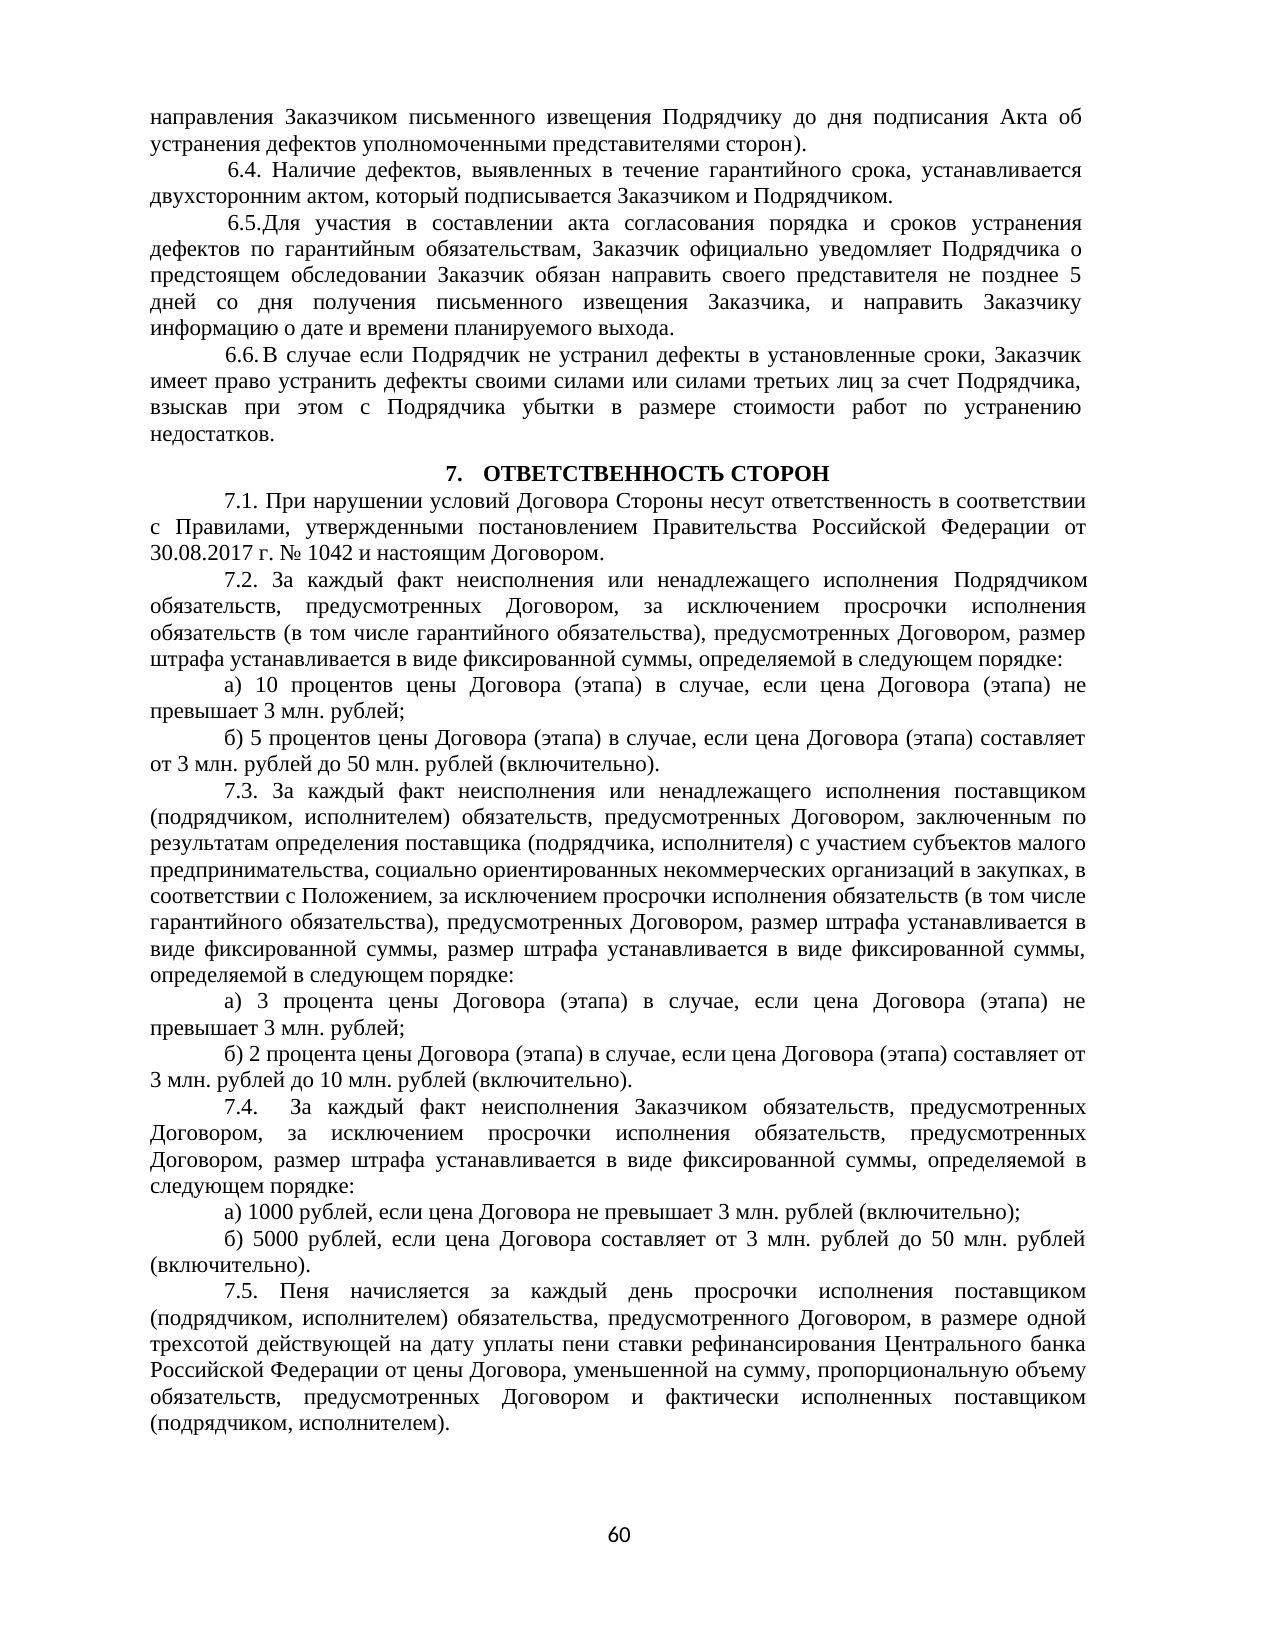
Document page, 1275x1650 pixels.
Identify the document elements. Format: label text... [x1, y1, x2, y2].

text а) 3 процента цены Договора (этапа) в случае, если цена Договора (этапа) не превышает 3 млн. рублей; [150, 987, 1087, 1040]
text 7.1. При нарушении условий Договора Стороны несут ответственность в соответствии с Правилами, утвержденными постановлением Правительства Российской Федерации от 30.08.2017 г. № 1042 и настоящим Договором. [150, 487, 1087, 566]
text а) 1000 рублей, если цена Договора не превышает 3 млн. рублей (включительно); [150, 1198, 1087, 1225]
text 6.6. В случае если Подрядчик не устранил дефекты в установленные сроки, Заказчик имеет право устранить дефекты своими силами или силами третьих лиц за счет Подрядчика, взыскав при этом с Подрядчика убытки в размере стоимости работ по устранению недостатков. [150, 341, 1083, 446]
text б) 5 процентов цены Договора (этапа) в случае, если цена Договора (этапа) составляет от 3 млн. рублей до 50 млн. рублей (включительно). [150, 724, 1087, 777]
list ОТВЕТСТВЕННОСТЬ СТОРОН [187, 460, 1087, 487]
text 7.5. Пеня начисляется за каждый день просрочки исполнения поставщиком (подрядчиком, исполнителем) обязательства, предусмотренного Договором, в размере одной трехсотой действующей на дату уплаты пени ставки рефинансирования Центрального банка Российской Федерации от цены Договора, уменьшенной на сумму, пропорциональную объему обязательств, предусмотренных Договором и фактически исполненных поставщиком (подрядчиком, исполнителем). [150, 1277, 1087, 1436]
text б) 2 процента цены Договора (этапа) в случае, если цена Договора (этапа) составляет от 3 млн. рублей до 10 млн. рублей (включительно). [150, 1040, 1087, 1093]
text 7.4. За каждый факт неисполнения Заказчиком обязательств, предусмотренных Договором, за исключением просрочки исполнения обязательств, предусмотренных Договором, размер штрафа устанавливается в виде фиксированной суммы, определяемой в следующем порядке: [150, 1093, 1087, 1198]
text б) 5000 рублей, если цена Договора составляет от 3 млн. рублей до 50 млн. рублей (включительно). [150, 1225, 1087, 1277]
text 7.2. За каждый факт неисполнения или ненадлежащего исполнения Подрядчиком обязательств, предусмотренных Договором, за исключением просрочки исполнения обязательств (в том числе гарантийного обязательства), предусмотренных Договором, размер штрафа устанавливается в виде фиксированной суммы, определяемой в следующем порядке: [150, 566, 1087, 671]
text а) 10 процентов цены Договора (этапа) в случае, если цена Договора (этапа) не превышает 3 млн. рублей; [150, 671, 1087, 724]
text 7.3. За каждый факт неисполнения или ненадлежащего исполнения поставщиком (подрядчиком, исполнителем) обязательств, предусмотренных Договором, заключенным по результатам определения поставщика (подрядчика, исполнителя) с участием субъектов малого предпринимательства, социально ориентированных некоммерческих организаций в закупках, в соответствии с Положением, за исключением просрочки исполнения обязательств (в том числе гарантийного обязательства), предусмотренных Договором, размер штрафа устанавливается в виде фиксированной суммы, размер штрафа устанавливается в виде фиксированной суммы, определяемой в следующем порядке: [150, 777, 1087, 987]
text 6.4. Наличие дефектов, выявленных в течение гарантийного срока, устанавливается двухсторонним актом, который подписывается Заказчиком и Подрядчиком. [150, 156, 1083, 209]
text 6.5. Для участия в составлении акта согласования порядка и сроков устранения дефектов по гарантийным обязательствам, Заказчик официально уведомляет Подрядчика о предстоящем обследовании Заказчик обязан направить своего представителя не позднее 5 дней со дня получения письменного извещения Заказчика, и направить Заказчику информацию о дате и времени планируемого выхода. [150, 209, 1083, 341]
